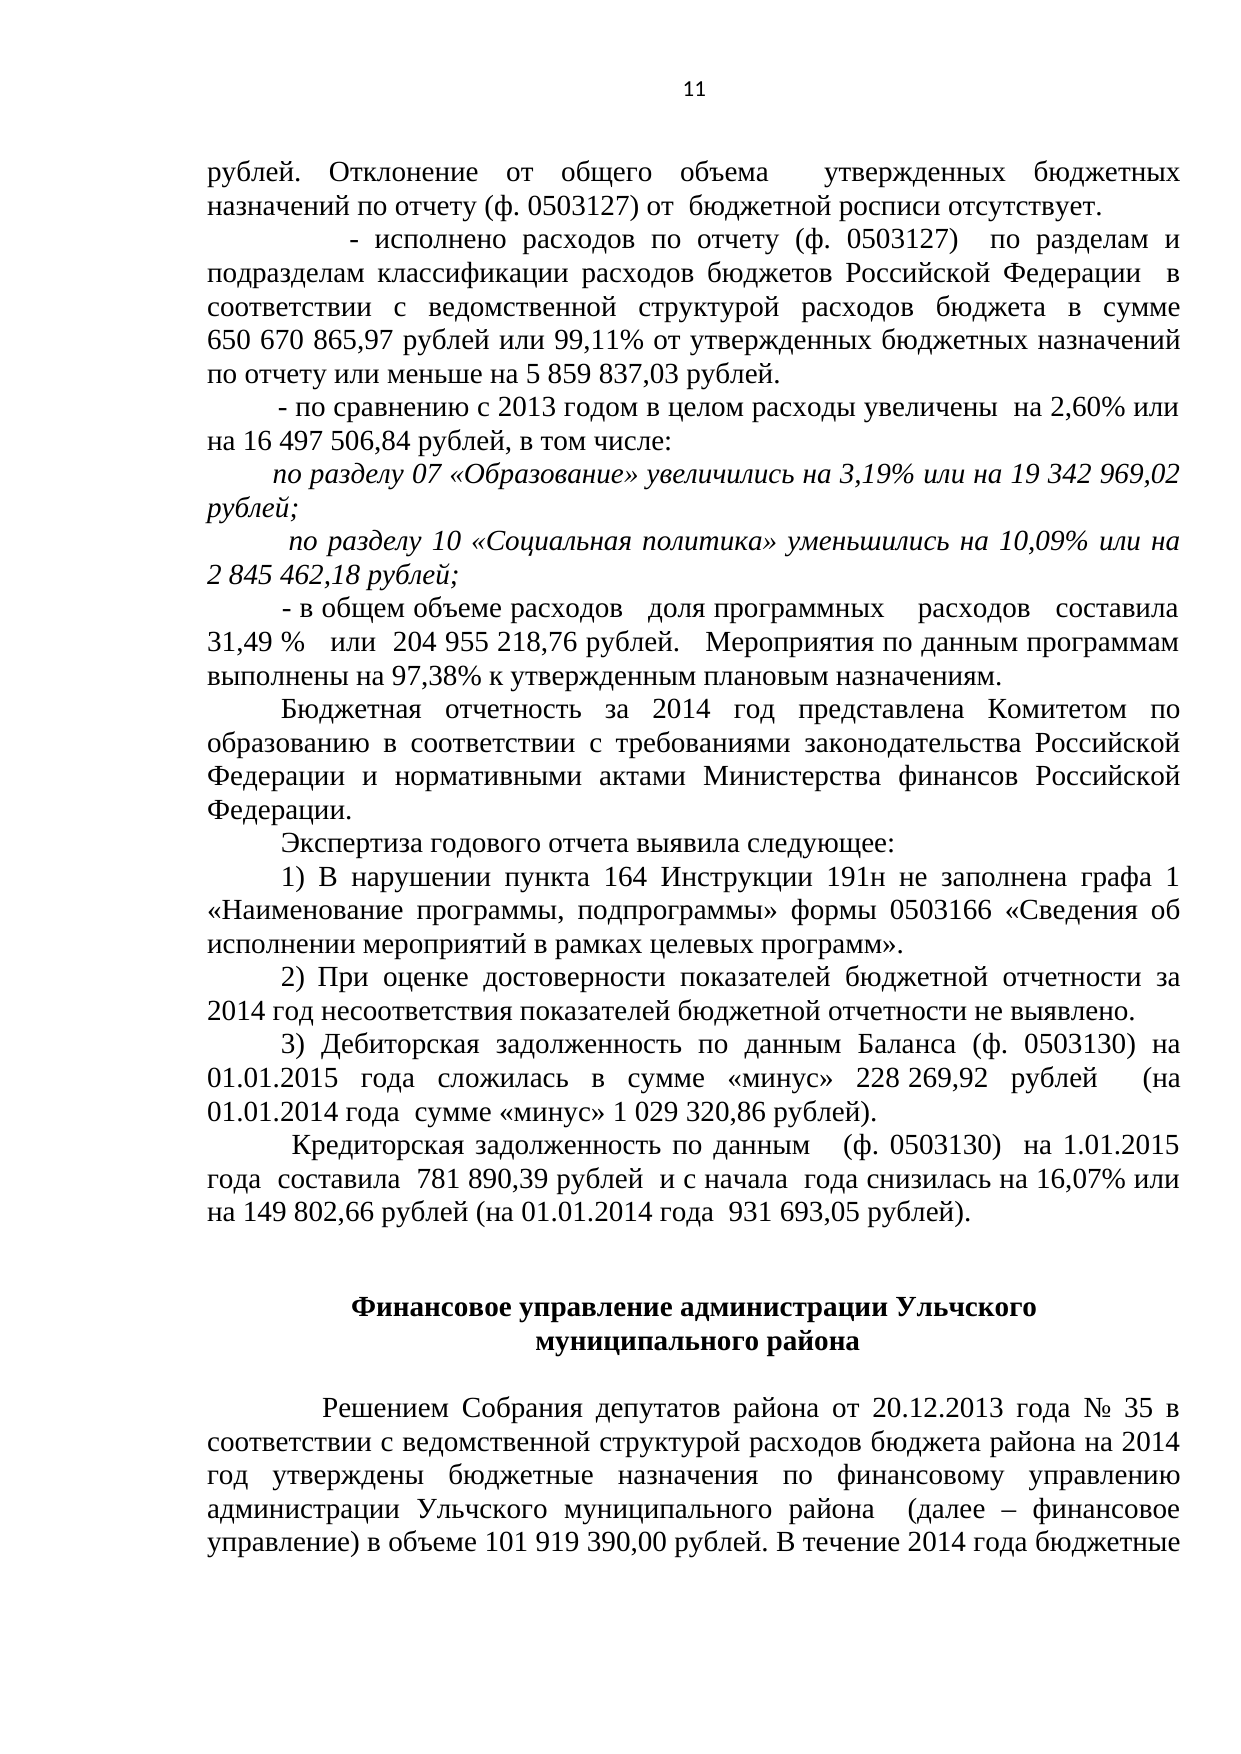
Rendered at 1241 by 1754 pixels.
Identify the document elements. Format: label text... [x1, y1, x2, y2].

text 2) При оценке достоверности показателей бюджетной отчетности за 2014 год несоответствия показателей бюджетной отчетности не выявлено. [207, 959, 1181, 1027]
text по разделу 10 «Социальная политика» уменьшились на 10,09% или на 2 845 462,18 рублей; [207, 523, 1181, 591]
text 1) В нарушении пункта 164 Инструкции 191н не заполнена графа 1 «Наименование программы, подпрограммы» формы 0503166 «Сведения об исполнении мероприятий в рамках целевых программ». [207, 859, 1181, 959]
text по разделу 07 «Образование» увеличились на 3,19% или на 19 342 969,02 рублей; [207, 456, 1181, 523]
text 3) Дебиторская задолженность по данным Баланса (ф. 0503130) на 01.01.2015 года сложилась в сумме «минус» 228 269,92 рублей (на 01.01.2014 года сумме «минус» 1 029 320,86 рублей). [207, 1027, 1181, 1127]
text Финансовое управление администрации Ульчского [207, 1289, 1181, 1323]
text - исполнено расходов по отчету (ф. 0503127) по разделам и подразделам классификации расходов бюджетов Российской Федерации в соответствии с ведомственной структурой расходов бюджета в сумме 650 670 865,97 рублей или 99,11% от утвержденных бюджетных назначений по отчету или меньше на 5 859 837,03 рублей. [207, 222, 1181, 389]
text Бюджетная отчетность за 2014 год представлена Комитетом по образованию в соответствии с требованиями законодательства Российской Федерации и нормативными актами Министерства финансов Российской Федерации. [207, 691, 1181, 825]
text - в общем объеме расходов доля программных расходов составила 31,49 % или 204 955 218,76 рублей. Мероприятия по данным программам выполнены на 97,38% к утвержденным плановым назначениям. [207, 591, 1181, 691]
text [207, 1390, 1181, 1558]
text Кредиторская задолженность по данным (ф. 0503130) на 1.01.2015 года составила 781 890,39 рублей и с начала года снизилась на 16,07% или на 149 802,66 рублей (на 01.01.2014 года 931 693,05 рублей). [207, 1127, 1181, 1228]
text Экспертиза годового отчета выявила следующее: [207, 825, 1181, 859]
text - по сравнению с 2013 годом в целом расходы увеличены на 2,60% или на 16 497 506,84 рублей, в том числе: [207, 389, 1181, 456]
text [207, 154, 1181, 222]
text муниципального района [207, 1323, 1181, 1357]
